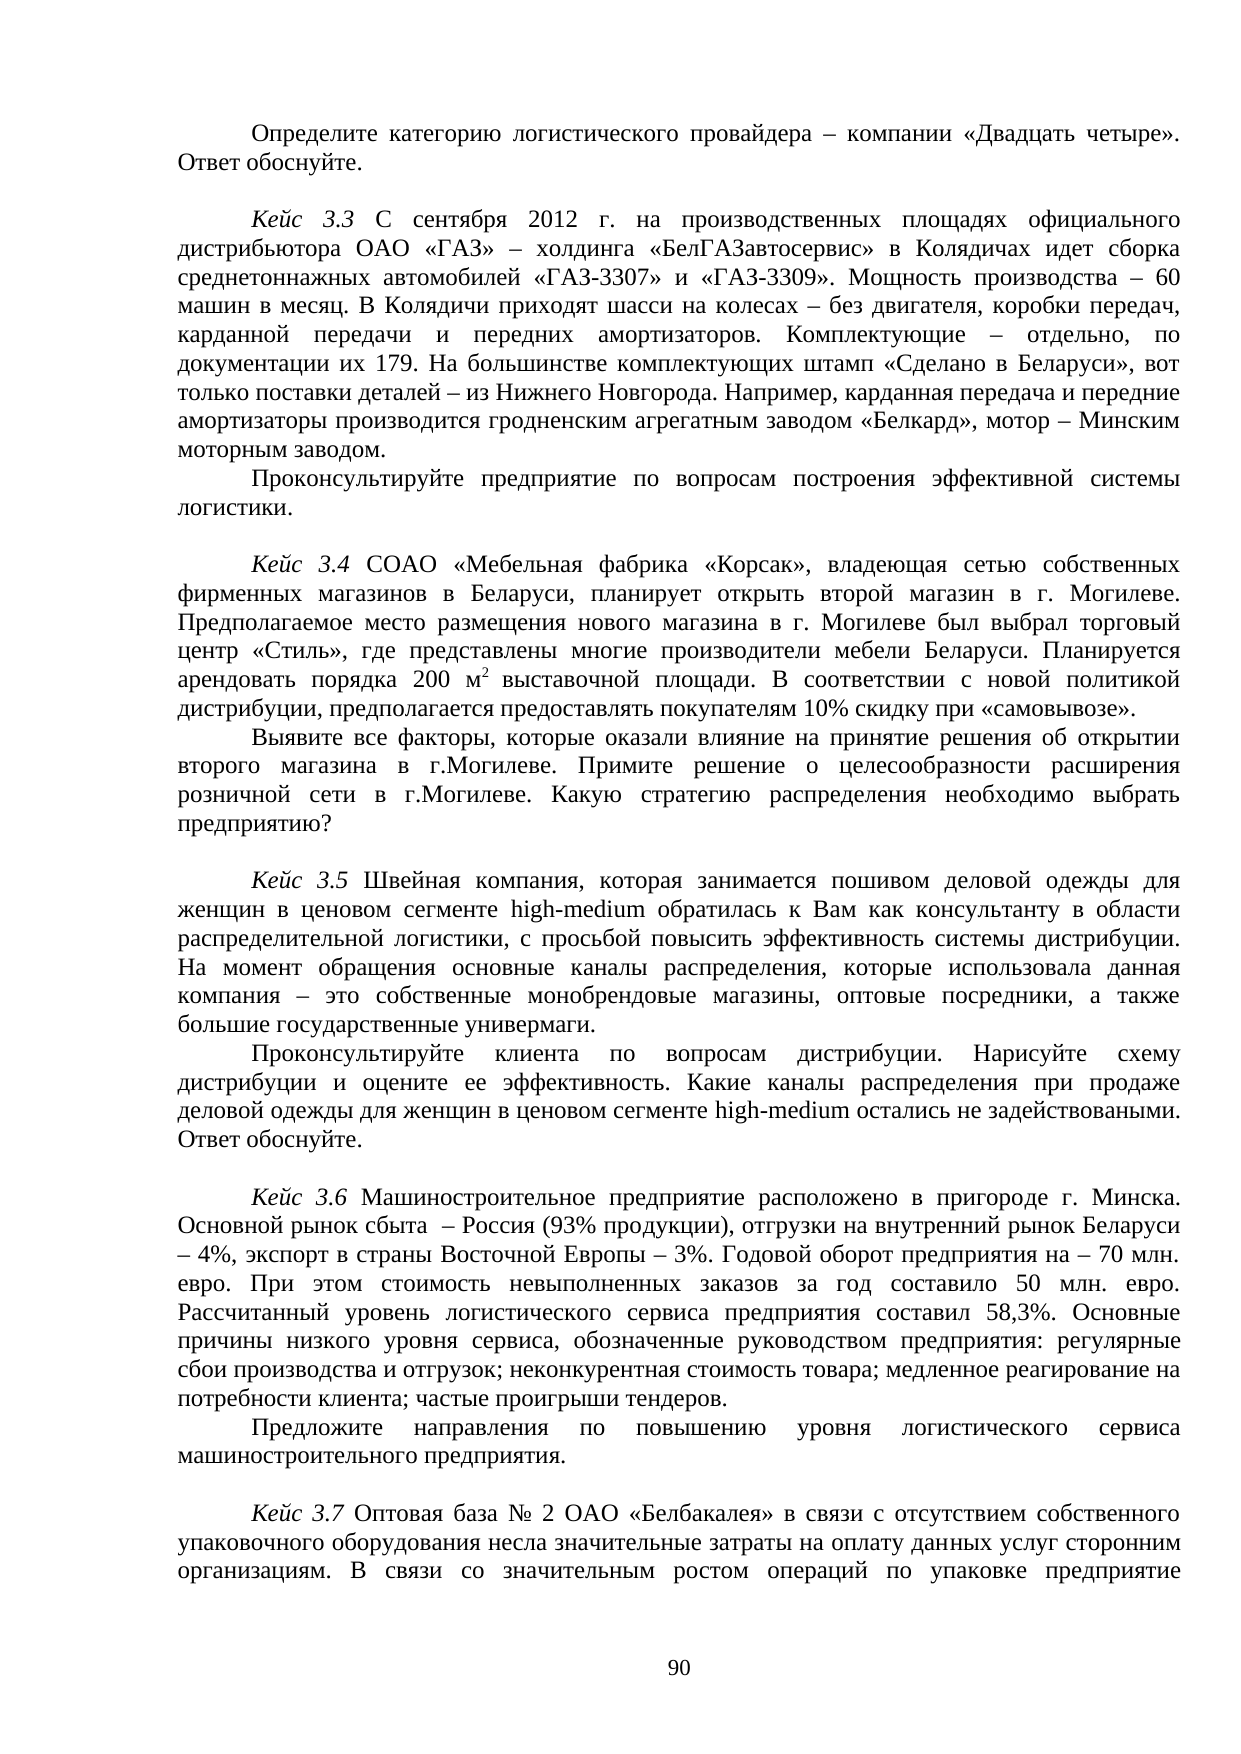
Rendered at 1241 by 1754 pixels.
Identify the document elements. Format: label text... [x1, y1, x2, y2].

text Кейс 3.4 СОАО «Мебельная фабрика «Корсак», владеющая сетью собственных фирменных магазинов в Беларуси, планирует открыть второй магазин в г. Могилеве. Предполагаемое место размещения нового магазина в г. Могилеве был выбрал торговый центр «Стиль», где представлены многие производители мебели Беларуси. Планируется арендовать порядка выставочной площади. В соответствии с новой политикой дистрибуции, предполагается предоставлять покупателям 10% скидку при «самовывозе». [177, 549, 1181, 722]
text Кейс 3.5 Швейная компания, которая занимается пошивом деловой одежды для женщин в ценовом сегменте high-medium обратилась к Вам как консультанту в области распределительной логистики, с просьбой повысить эффективность системы дистрибуции. На момент обращения основные каналы распределения, которые использовала данная компания – это собственные монобрендовые магазины, оптовые посредники, а также большие государственные универмаги. [177, 866, 1181, 1038]
text Предложите направления по повышению уровня логистического сервиса машиностроительного предприятия. [177, 1412, 1181, 1469]
text Проконсультируйте предприятие по вопросам построения эффективной системы логистики. [177, 463, 1181, 521]
text Определите категорию логистического провайдера – компании «Двадцать четыре». Ответ обоснуйте. [177, 118, 1181, 176]
text Кейс 3.3 С сентября . на производственных площадях официального дистрибьютора ОАО «ГАЗ» – холдинга «БелГАЗавтосервис» в Колядичах идет сборка среднетоннажных автомобилей «ГАЗ-3307» и «ГАЗ-3309». Мощность производства – 60 машин в месяц. В Колядичи приходят шасси на колесах – без двигателя, коробки передач, карданной передачи и передних амортизаторов. Комплектующие – отдельно, по документации их 179. На большинстве комплектующих штамп «Сделано в Беларуси», вот только поставки деталей – из Нижнего Новгорода. Например, карданная передача и передние амортизаторы производится гродненским агрегатным заводом «Белкард», мотор – Минским моторным заводом. [177, 204, 1181, 463]
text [177, 1498, 1181, 1584]
text Проконсультируйте клиента по вопросам дистрибуции. Нарисуйте схему дистрибуции и оцените ее эффективность. Какие каналы распределения при продаже деловой одежды для женщин в ценовом сегменте high-medium остались не задействоваными. Ответ обоснуйте. [177, 1038, 1181, 1153]
text Кейс 3.6 Машиностроительное предприятие расположено в пригороде г. Минска. Основной рынок сбыта – Россия (93% продукции), отгрузки на внутренний рынок Беларуси – 4%, экспорт в страны Восточной Европы – 3%. Годовой оборот предприятия на – 70 млн. евро. При этом стоимость невыполненных заказов за год составило 50 млн. евро. Рассчитанный уровень логистического сервиса предприятия составил 58,3%. Основные причины низкого уровня сервиса, обозначенные руководством предприятия: регулярные сбои производства и отгрузок; неконкурентная стоимость товара; медленное реагирование на потребности клиента; частые проигрыши тендеров. [177, 1182, 1181, 1412]
text Выявите все факторы, которые оказали влияние на принятие решения об открытии второго магазина в г.Могилеве. Примите решение о целесообразности расширения розничной сети в г.Могилеве. Какую стратегию распределения необходимо выбрать предприятию? [177, 722, 1181, 837]
